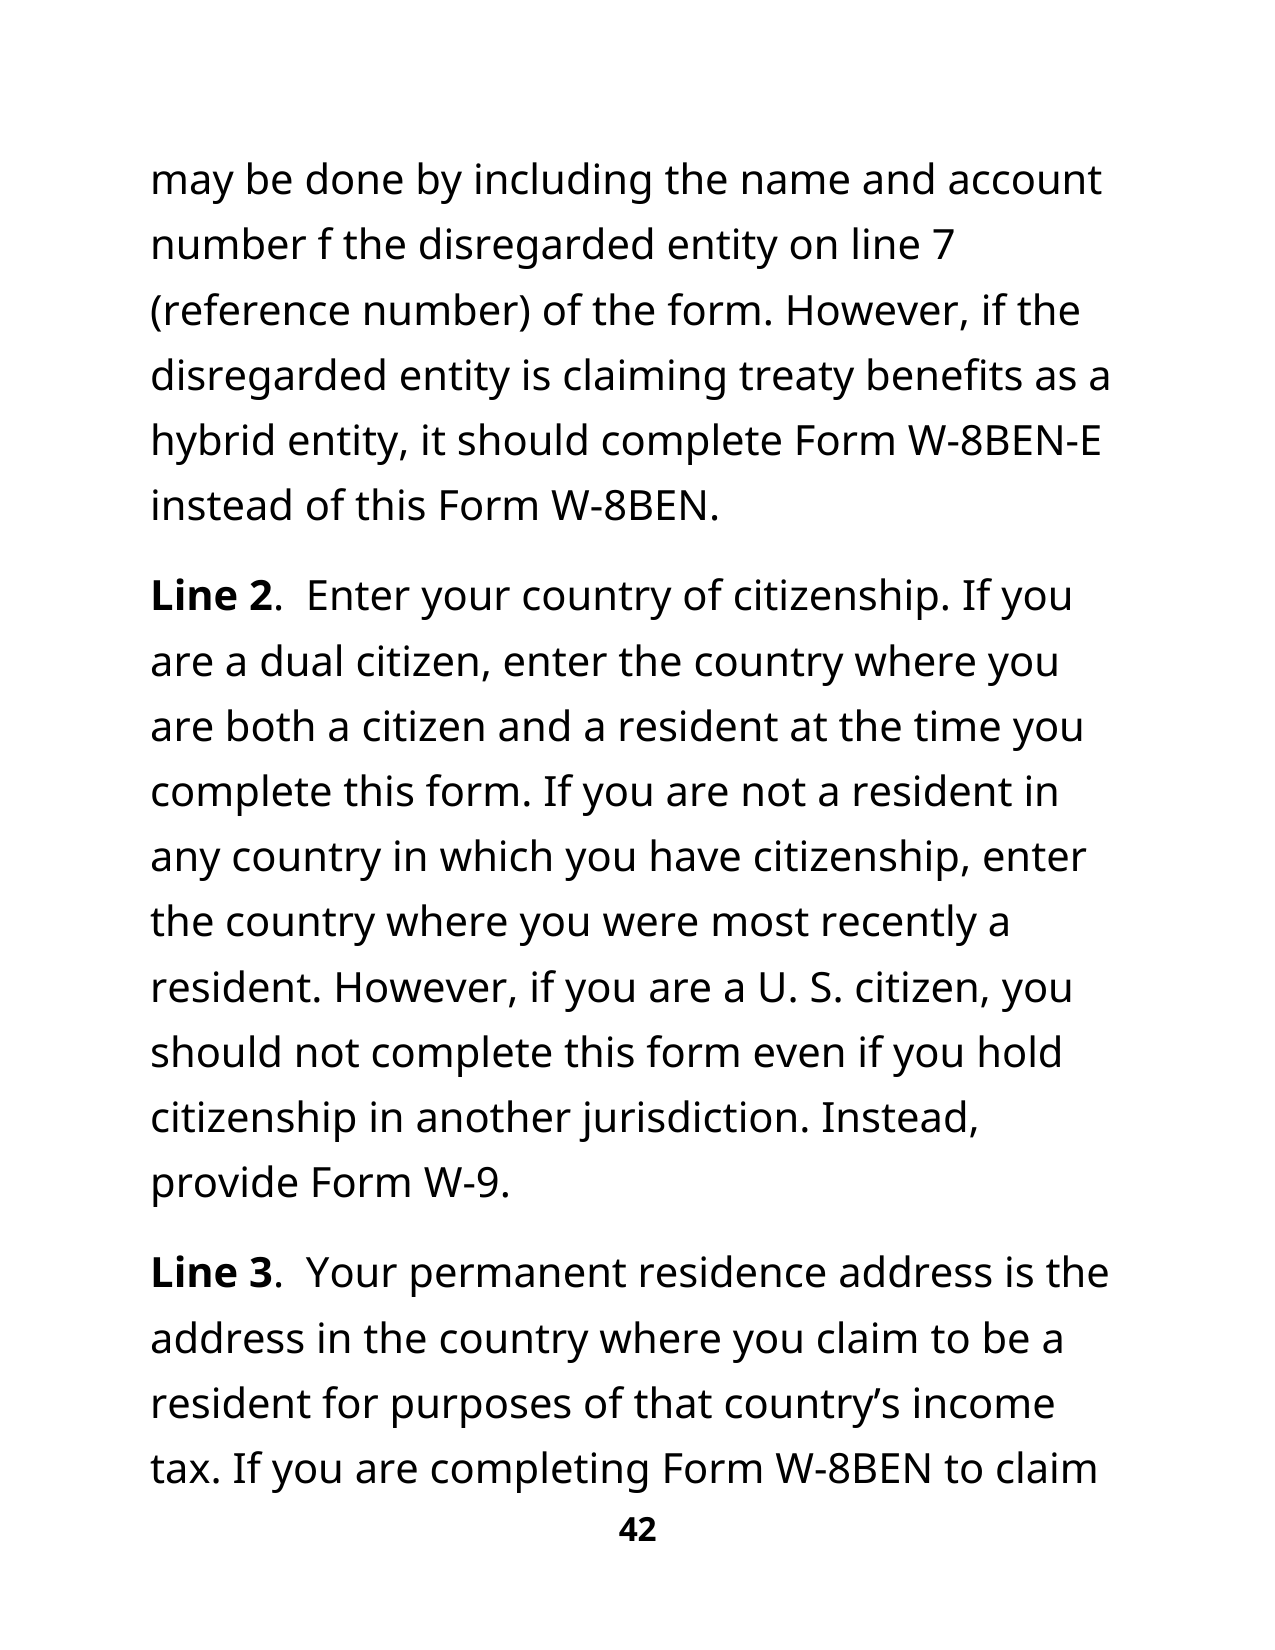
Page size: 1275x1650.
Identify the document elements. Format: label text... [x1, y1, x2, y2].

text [150, 1243, 1125, 1496]
text Line 2. Enter your country of citizenship. If you are a dual citizen, enter the country where you are both a citizen and a resident at the time you complete this form. If you are not a resident in any country in which you have citizenship, enter the country where you were most recently a resident. However, if you are a U. S. citizen, you should not complete this form even if you hold citizenship in another jurisdiction. Instead, provide Form W-9. [150, 566, 1125, 1210]
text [150, 150, 1125, 533]
